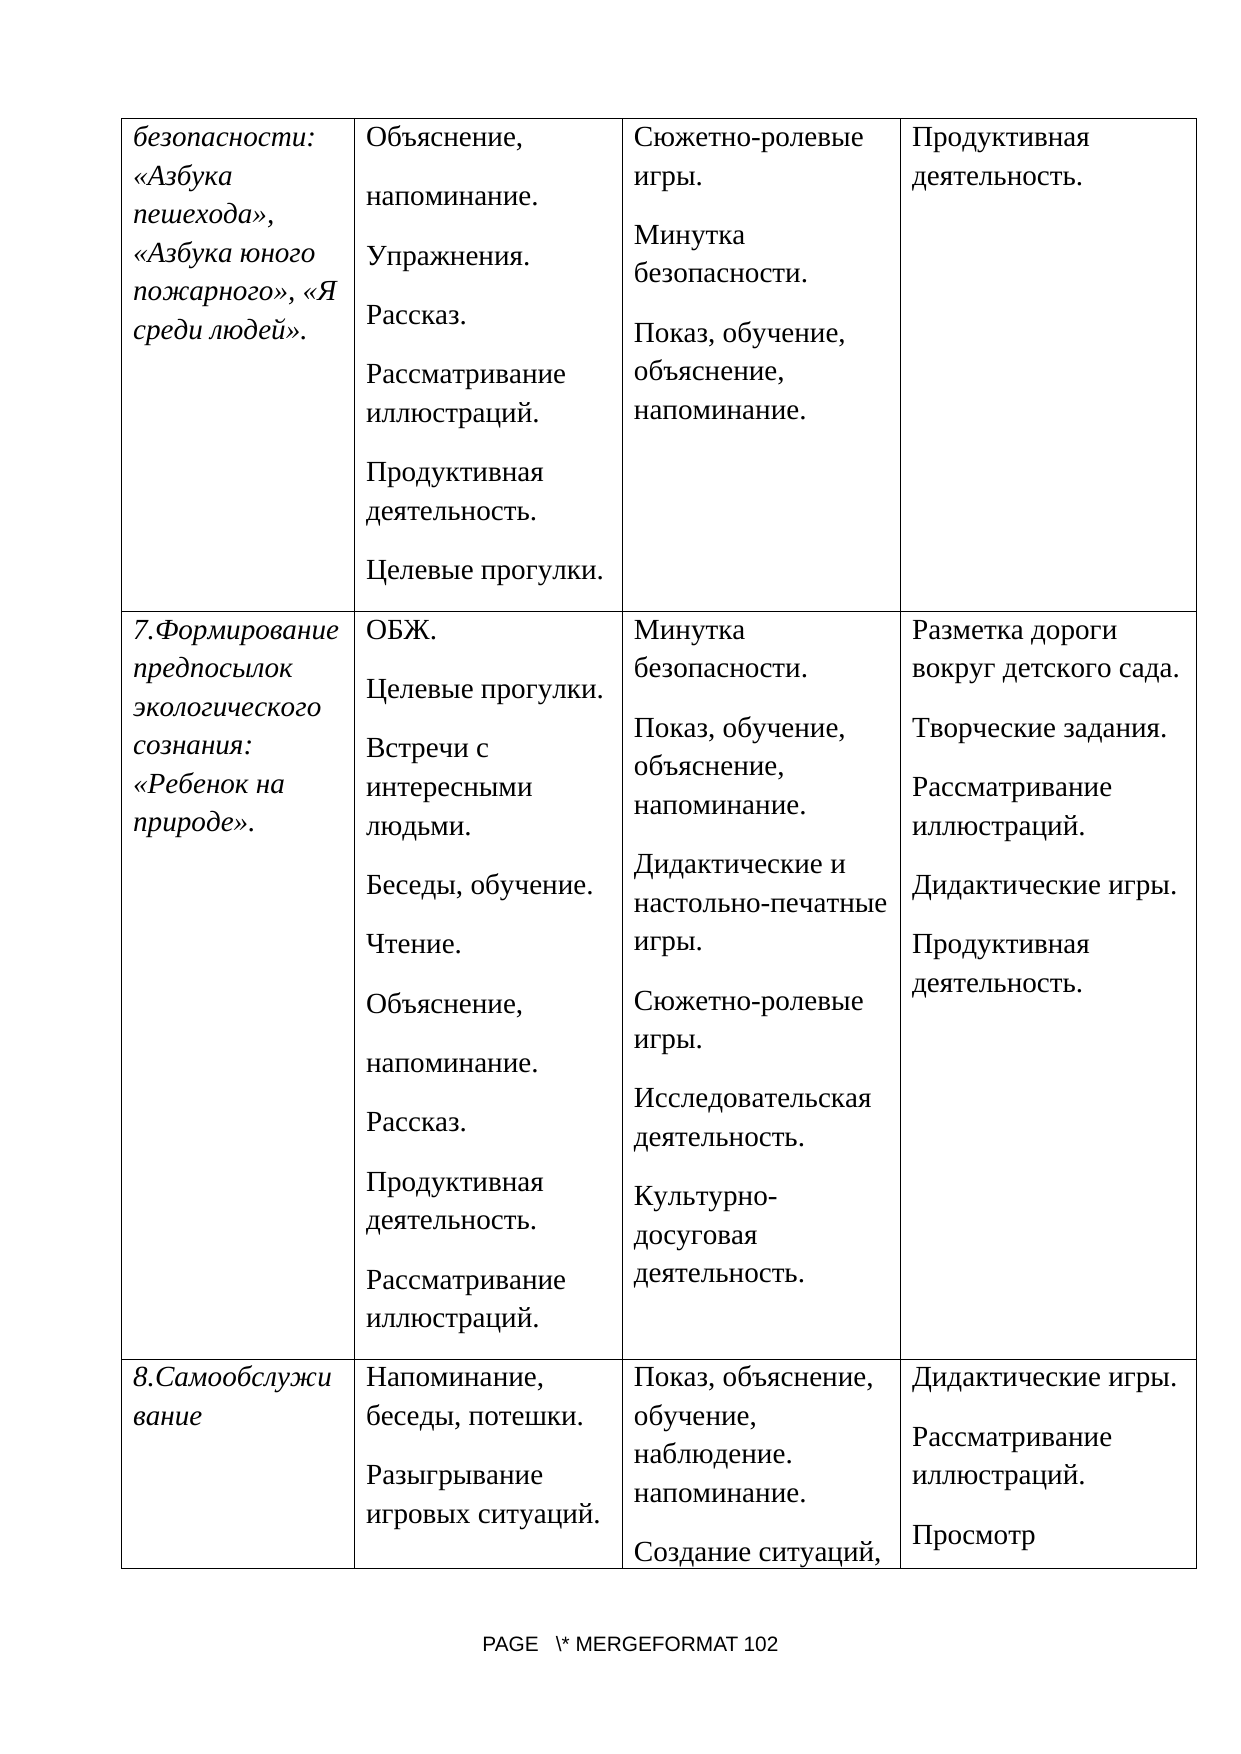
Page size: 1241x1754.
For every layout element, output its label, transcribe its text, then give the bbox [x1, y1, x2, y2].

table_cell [623, 119, 900, 611]
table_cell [355, 119, 622, 611]
table_cell Минутка безопасности. Показ, обучение, объяснение, напоминание. Дидактические и настольно-печатные игры. Сюжетно-ролевые игры. Исследовательская деятельность. Культурно-досуговая деятельность. [623, 612, 900, 1358]
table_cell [901, 1360, 1196, 1568]
table_cell Разметка дороги вокруг детского сада. Творческие задания. Рассматривание иллюстраций. Дидактические игры. Продуктивная деятельность. [901, 612, 1196, 1358]
table_cell 7.Формирование предпосылок экологического сознания: «Ребенок на природе». [122, 612, 354, 1358]
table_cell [623, 1360, 900, 1568]
table_cell ОБЖ. Целевые прогулки. Встречи с интересными людьми. Беседы, обучение. Чтение. Объяснение, напоминание. Рассказ. Продуктивная деятельность. Рассматривание иллюстраций. [355, 612, 622, 1358]
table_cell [901, 119, 1196, 611]
table_cell 8.Самообслуживание [122, 1360, 354, 1568]
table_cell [355, 1360, 622, 1568]
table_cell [122, 119, 354, 611]
